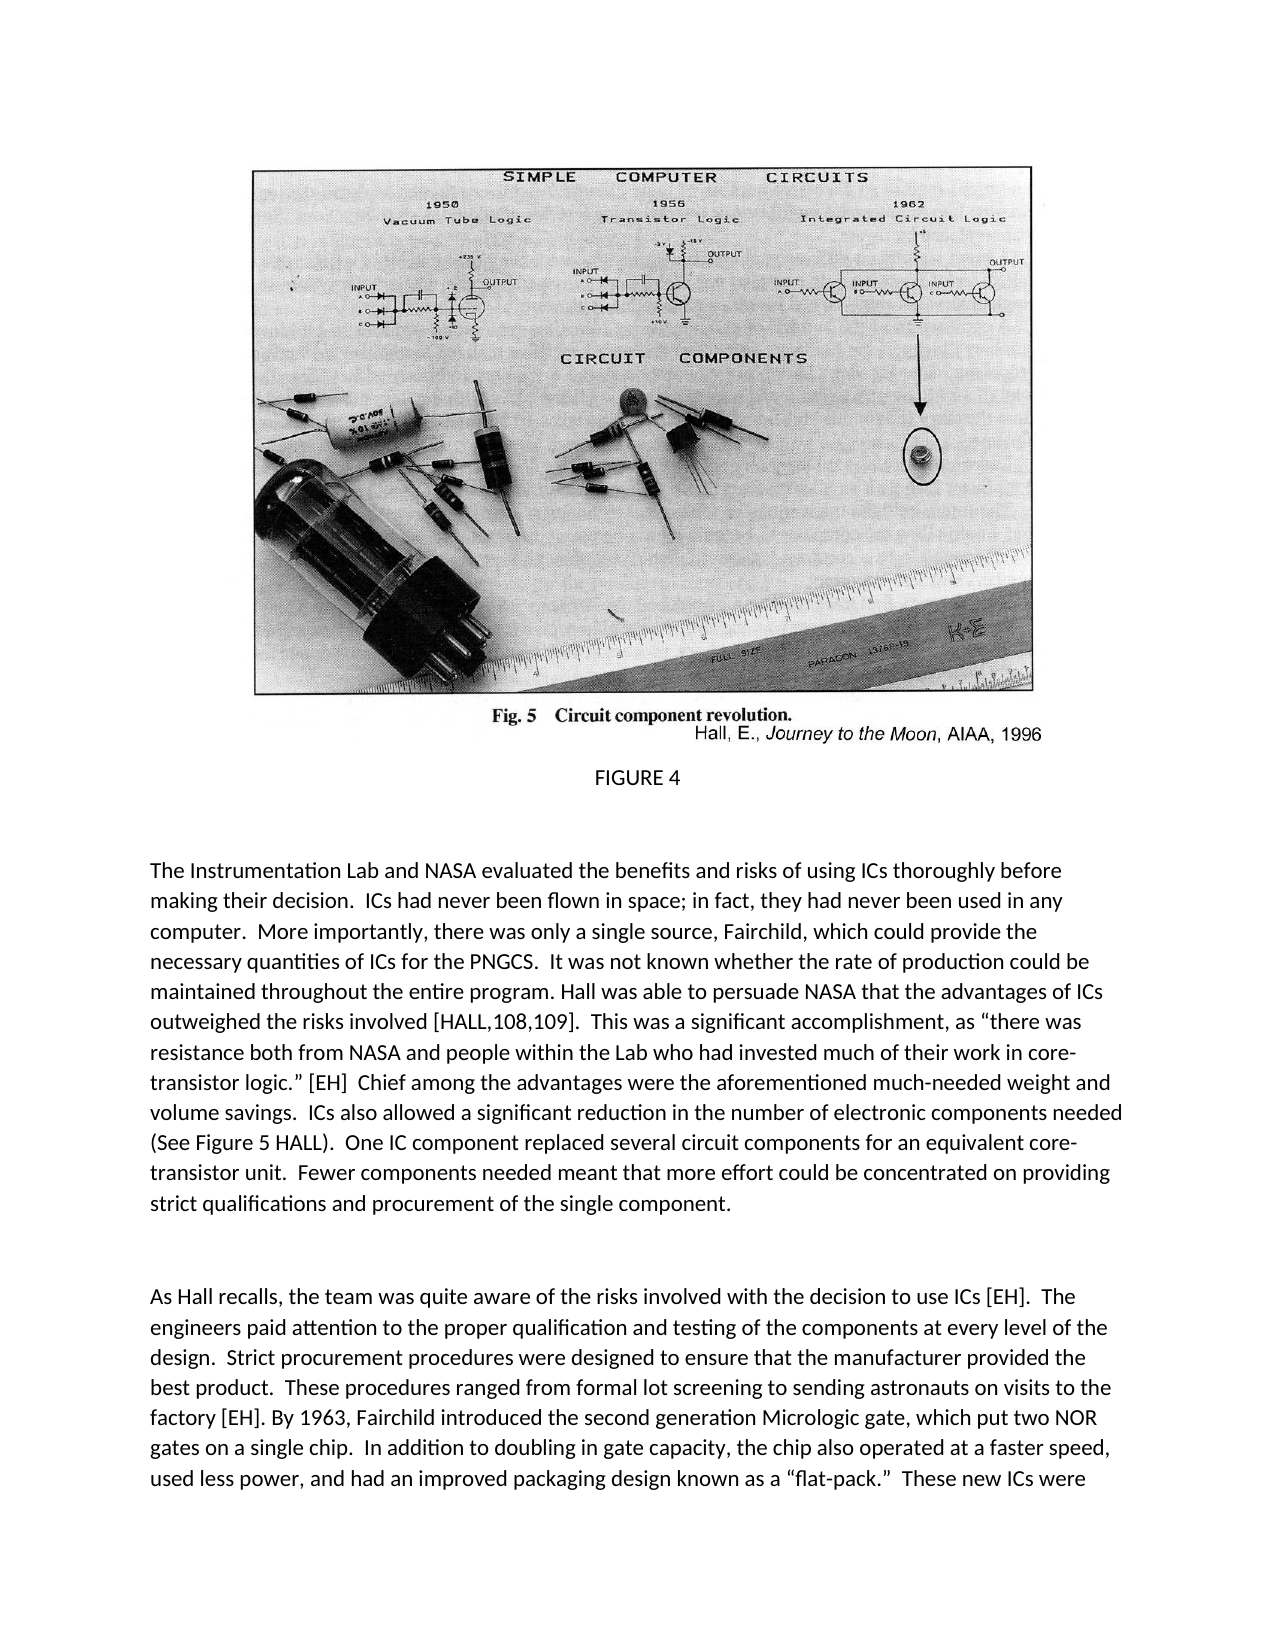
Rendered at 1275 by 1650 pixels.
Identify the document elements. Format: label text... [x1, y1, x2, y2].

text FIGURE 4 [150, 763, 1125, 791]
text The Instrumentation Lab and NASA evaluated the benefits and risks of using ICs thoroughly before making their decision. ICs had never been flown in space; in fact, they had never been used in any computer. More importantly, there was only a single source, Fairchild, which could provide the necessary quantities of ICs for the PNGCS. It was not known whether the rate of production could be maintained throughout the entire program. Hall was able to persuade NASA that the advantages of ICs outweighed the risks involved [HALL,108,109]. This was a significant accomplishment, as “there was resistance both from NASA and people within the Lab who had invested much of their work in core-transistor logic.” [EH] Chief among the advantages were the aforementioned much-needed weight and volume savings. ICs also allowed a significant reduction in the number of electronic components needed (See Figure 5 HALL). One IC component replaced several circuit components for an equivalent core-transistor unit. Fewer components needed meant that more effort could be concentrated on providing strict qualifications and procurement of the single component. [150, 856, 1125, 1217]
picture [224, 150, 1051, 744]
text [150, 1282, 1125, 1492]
